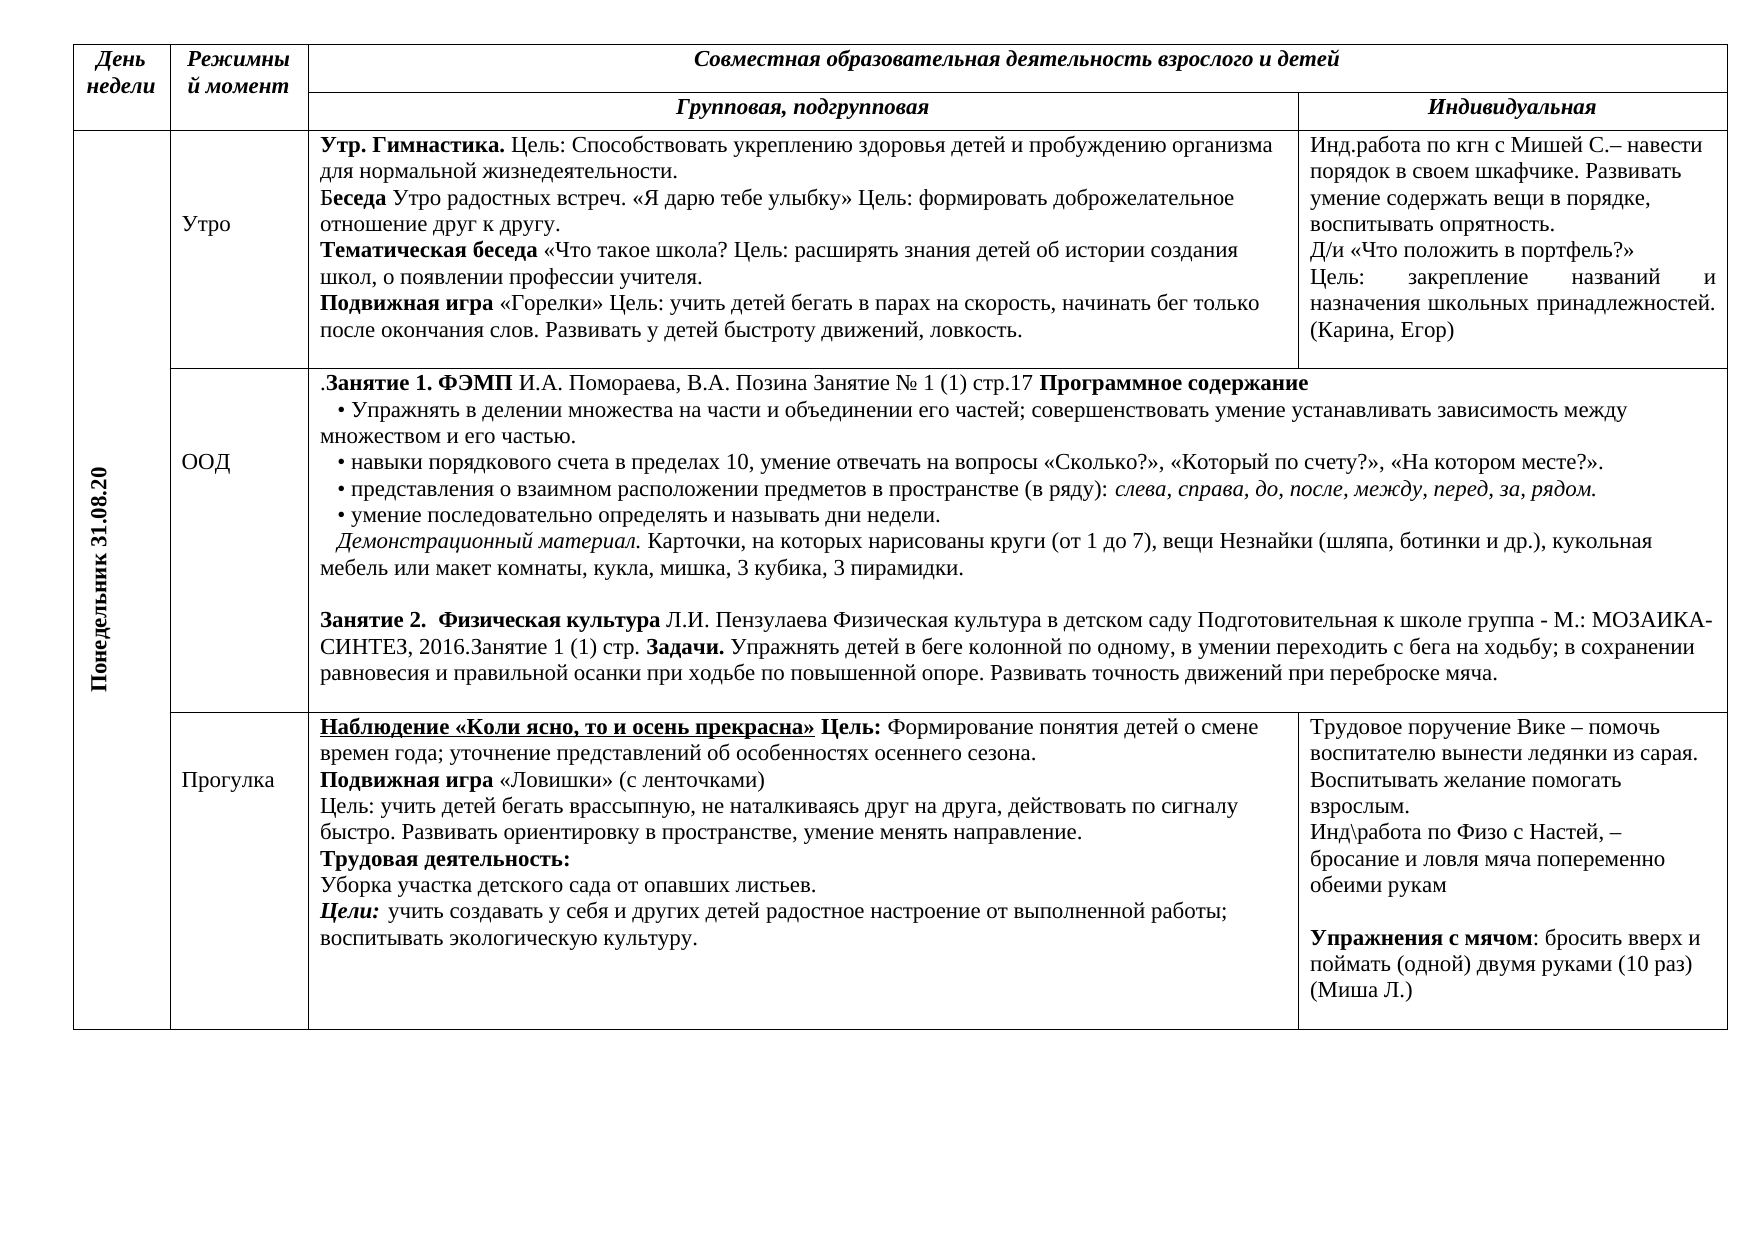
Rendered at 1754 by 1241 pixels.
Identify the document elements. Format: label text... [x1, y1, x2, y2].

table_cell Наблюдение «Коли ясно, то и осень прекрасна» Цель: Формирование понятия детей о смене времен года; уточнение представлений об особенностях осеннего сезона. Подвижная игра «Ловишки» (с ленточками) Цель: учить детей бегать врассыпную, не наталкиваясь друг на друга, действовать по сигналу быстро. Развивать ориентировку в пространстве, умение менять направление. Трудовая деятельность: Уборка участка детского сада от опавших листьев. Цели: учить создавать у себя и других детей радостное настроение от выполненной работы; воспитывать экологическую культуру. [309, 713, 1298, 1029]
table_cell Трудовое поручение Вике – помочь воспитателю вынести ледянки из сарая. Воспитывать желание помогать взрослым. Инд\работа по Физо с Настей, – бросание и ловля мяча попеременно обеими рукам Упражнения с мячом: бросить вверх и поймать (одной) двумя руками (10 раз) (Миша Л.) [1299, 713, 1727, 1029]
table_cell .Занятие 1. ФЭМП И.А. Помораева, В.А. Позина Занятие № 1 (1) стр.17 Программное содержание • Упражнять в делении множества на части и объединении его частей; совершенствовать умение устанавливать зависимость между множеством и его частью. • навыки порядкового счета в пределах 10, умение отвечать на вопросы «Сколько?», «Который по счету?», «На котором месте?». • представления о взаимном расположении предметов в пространстве (в ряду): слева, справа, до, после, между, перед, за, рядом. • умение последовательно определять и называть дни недели. Демонстрационный материал. Карточки, на которых нарисованы круги (от 1 до 7), вещи Незнайки (шляпа, ботинки и др.), кукольная мебель или макет комнаты, кукла, мишка, 3 кубика, 3 пирамидки. Занятие 2. Физическая культура Л.И. Пензулаева Физическая культура в детском саду Подготовительная к школе группа - М.: МОЗАИКА-СИНТЕЗ, 2016.Занятие 1 (1) стр. Задачи. Упражнять детей в беге колонной по одному, в умении переходить с бега на ходьбу; в сохранении равновесия и правильной осанки при ходьбе по повышенной опоре. Развивать точность движений при переброске мяча. [309, 369, 1727, 712]
table_cell Индивидуальная [1299, 93, 1727, 130]
table_cell Утро [171, 131, 308, 368]
table_cell Инд.работа по кгн с Мишей С.– навести порядок в своем шкафчике. Развивать умение содержать вещи в порядке, воспитывать опрятность. Д/и «Что положить в портфель?» Цель: закрепление названий и назначения школьных принадлежностей. (Карина, Егор) [1299, 131, 1727, 368]
table_cell ООД [171, 369, 308, 712]
table_header День недели [74, 45, 170, 130]
table_header Режимный момент [171, 45, 308, 130]
table_header Совместная образовательная деятельность взрослого и детей [309, 45, 1727, 92]
table_cell Понедельник 31.08.20 [74, 131, 170, 1029]
table_cell Прогулка [171, 713, 308, 1029]
table_cell Групповая, подгрупповая [309, 93, 1298, 130]
table_cell Утр. Гимнастика. Цель: Способствовать укреплению здоровья детей и пробуждению организма для нормальной жизнедеятельности. Беседа Утро радостных встреч. «Я дарю тебе улыбку» Цель: формировать доброжелательное отношение друг к другу. Тематическая беседа «Что такое школа? Цель: расширять знания детей об истории создания школ, о появлении профессии учителя. Подвижная игра «Горелки» Цель: учить детей бегать в парах на скорость, начинать бег только после окончания слов. Развивать у детей быстроту движений, ловкость. [309, 131, 1298, 368]
